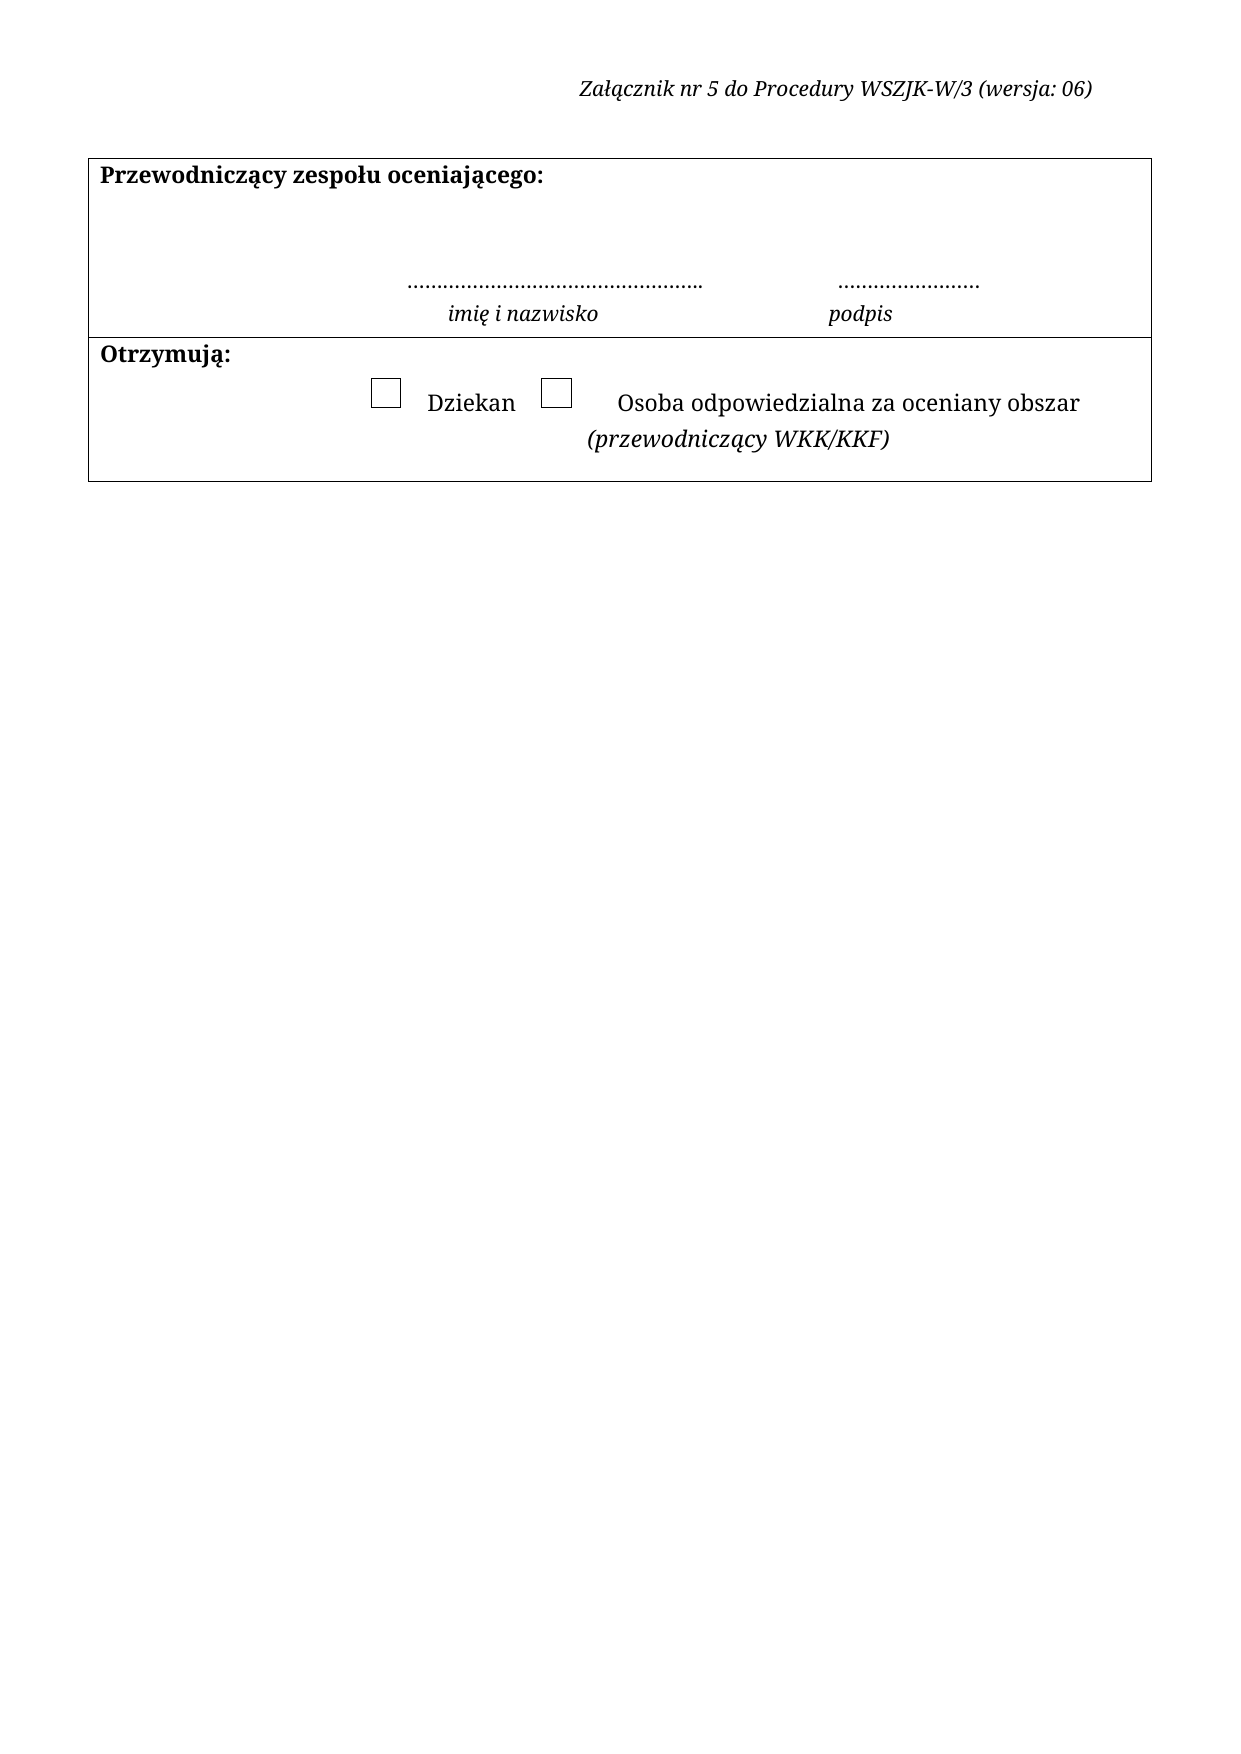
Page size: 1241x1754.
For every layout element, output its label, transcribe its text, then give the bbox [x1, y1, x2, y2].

table_cell Otrzymują: Dziekan Osoba odpowiedzialna za oceniany obszar (przewodniczący WKK/KKF) [89, 338, 1151, 481]
table_cell Przewodniczący zespołu oceniającego: ………………………………………….. …………………… imię i nazwisko podpis [89, 159, 1151, 337]
